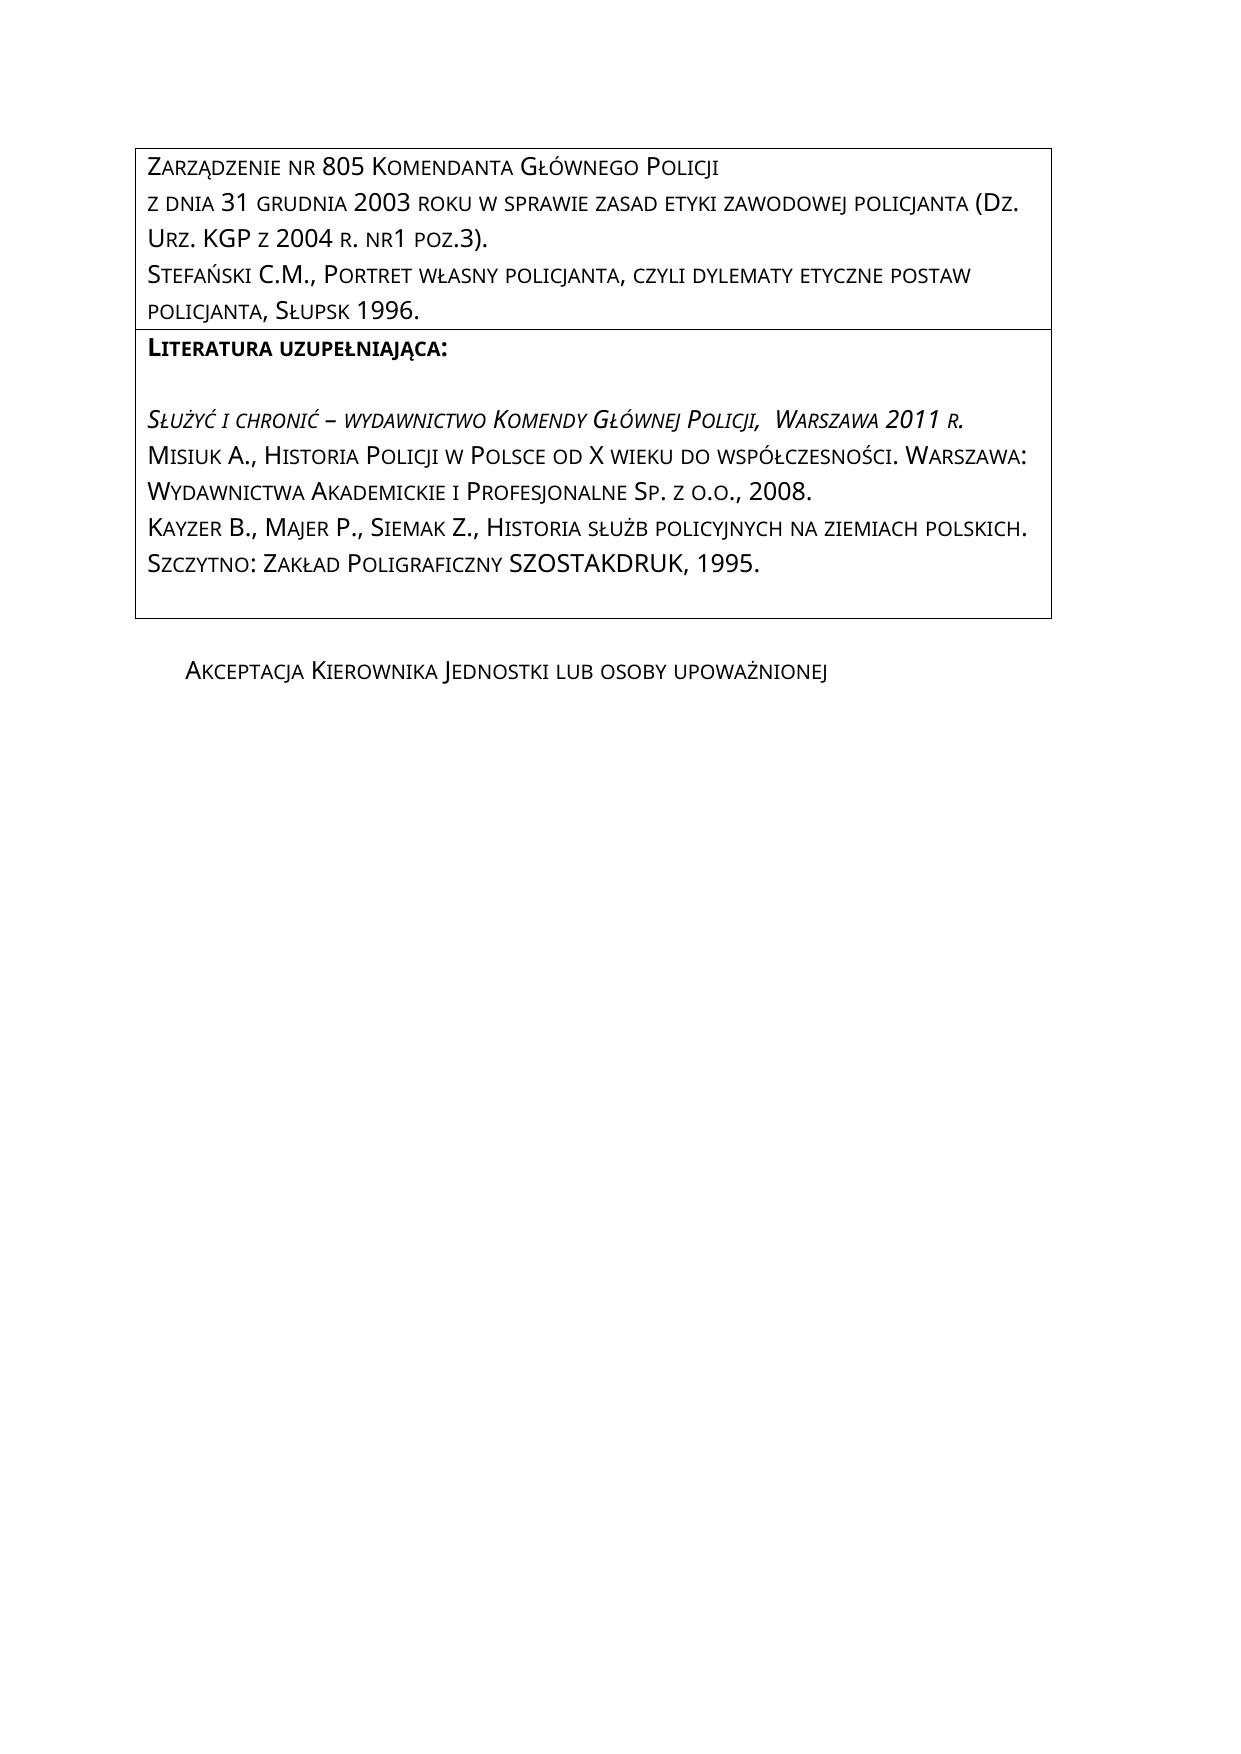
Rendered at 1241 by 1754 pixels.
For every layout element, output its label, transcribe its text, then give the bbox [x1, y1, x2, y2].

text Akceptacja Kierownika Jednostki lub osoby upoważnionej [185, 653, 1093, 687]
table_cell Literatura uzupełniająca: Służyć i chronić – wydawnictwo Komendy Głównej Policji, Warszawa 2011 r. Misiuk A., Historia Policji w Polsce od X wieku do współczesności. Warszawa: Wydawnictwa Akademickie i Profesjonalne Sp. z o.o., 2008. Kayzer B., Majer P., Siemak Z., Historia służb policyjnych na ziemiach polskich. Szczytno: Zakład Poligraficzny SZOSTAKDRUK, 1995. [136, 330, 1051, 618]
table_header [136, 149, 1051, 328]
